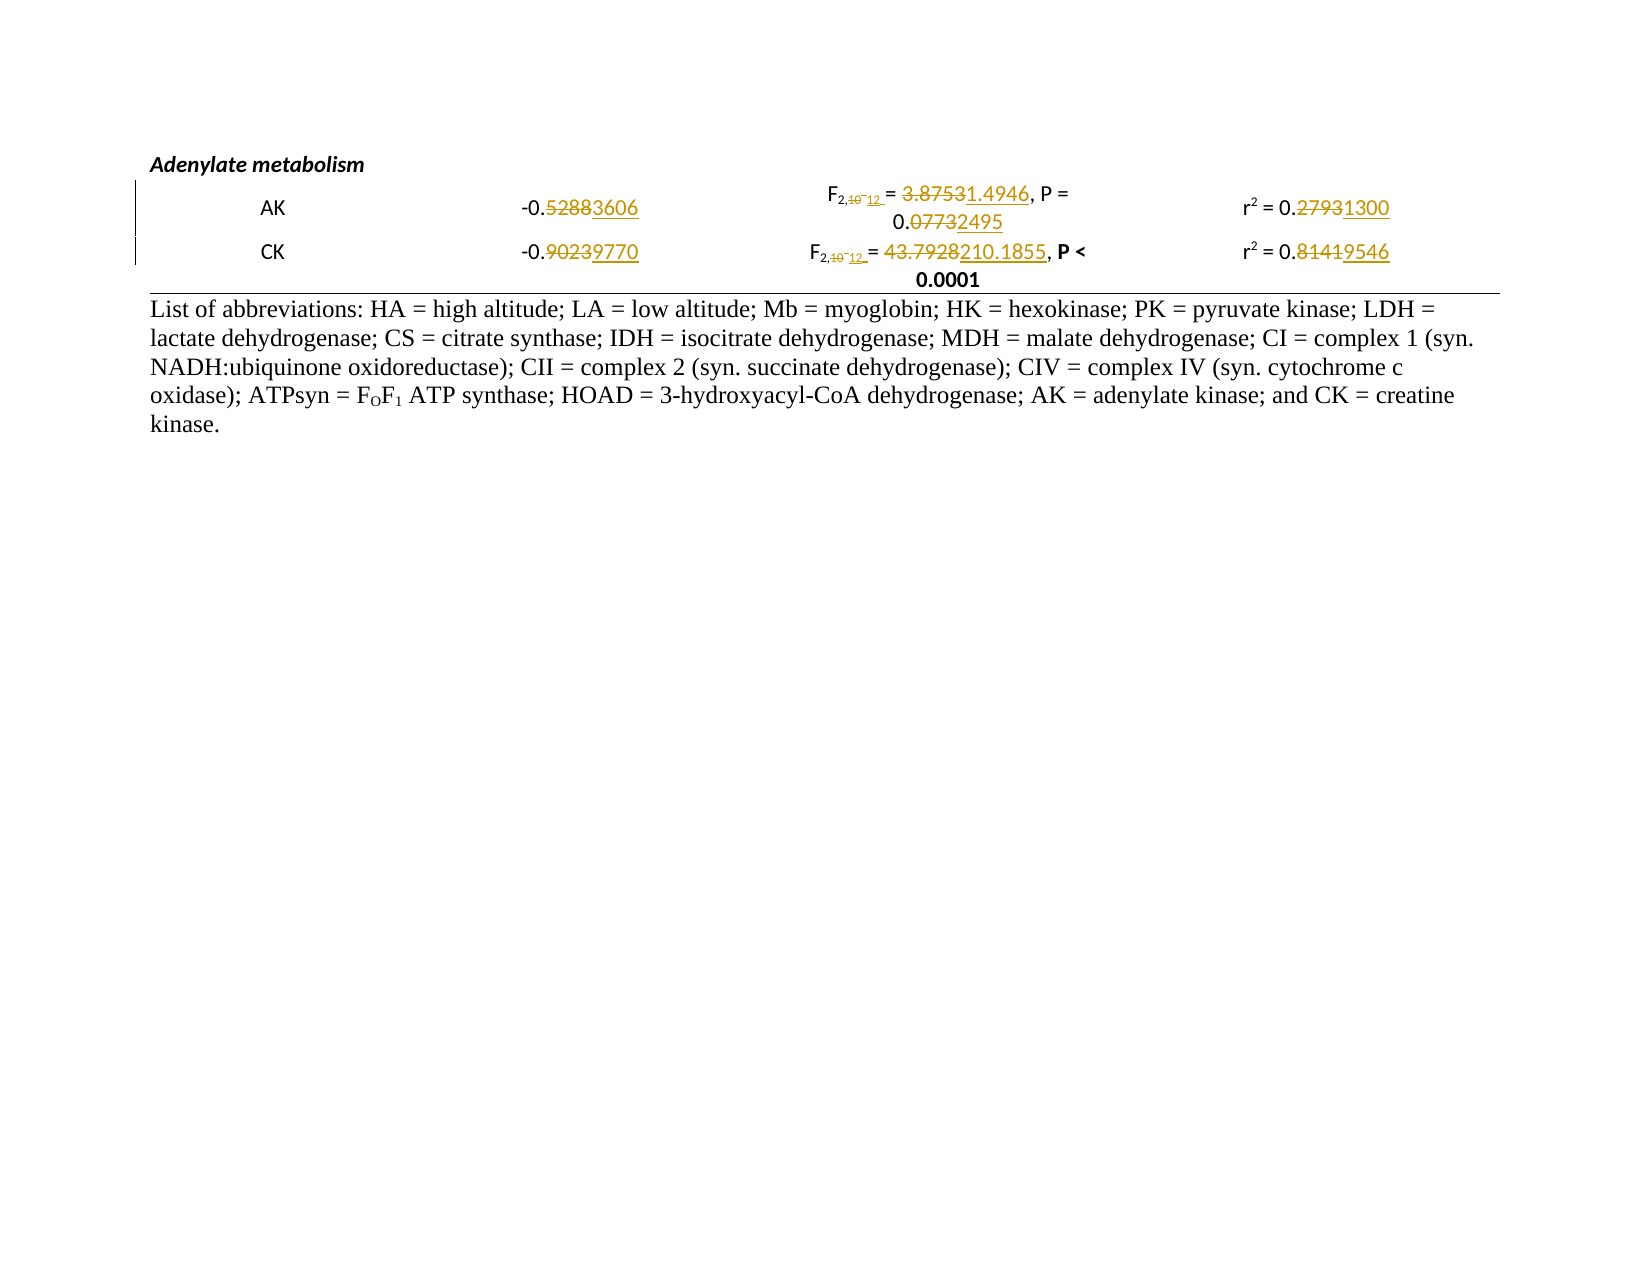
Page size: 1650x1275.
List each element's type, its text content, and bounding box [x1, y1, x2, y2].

table_cell r2 = 0. [1132, 178, 1500, 236]
table_cell -0. [395, 178, 764, 236]
table_cell Adenylate metabolism [150, 150, 1500, 178]
table_cell CK [150, 236, 395, 293]
table_cell F2,= , P < 0.0001 [764, 236, 1132, 293]
table_cell -0. [395, 236, 764, 293]
table_cell r2 = 0. [1132, 236, 1500, 293]
table_cell F2,= , P = 0. [764, 178, 1132, 236]
table_cell AK [150, 178, 395, 236]
text List of abbreviations: HA = high altitude; LA = low altitude; Mb = myoglobin; HK = hexokinase; PK = pyruvate kinase; LDH = lactate dehydrogenase; CS = citrate synthase; IDH = isocitrate dehydrogenase; MDH = malate dehydrogenase; CI = complex 1 (syn. NADH:ubiquinone oxidoreductase); CII = complex 2 (syn. succinate dehydrogenase); CIV = complex IV (syn. cytochrome c oxidase); ATPsyn = FOF1 ATP synthase; HOAD = 3-hydroxyacyl-CoA dehydrogenase; AK = adenylate kinase; and CK = creatine kinase. [150, 294, 1500, 438]
